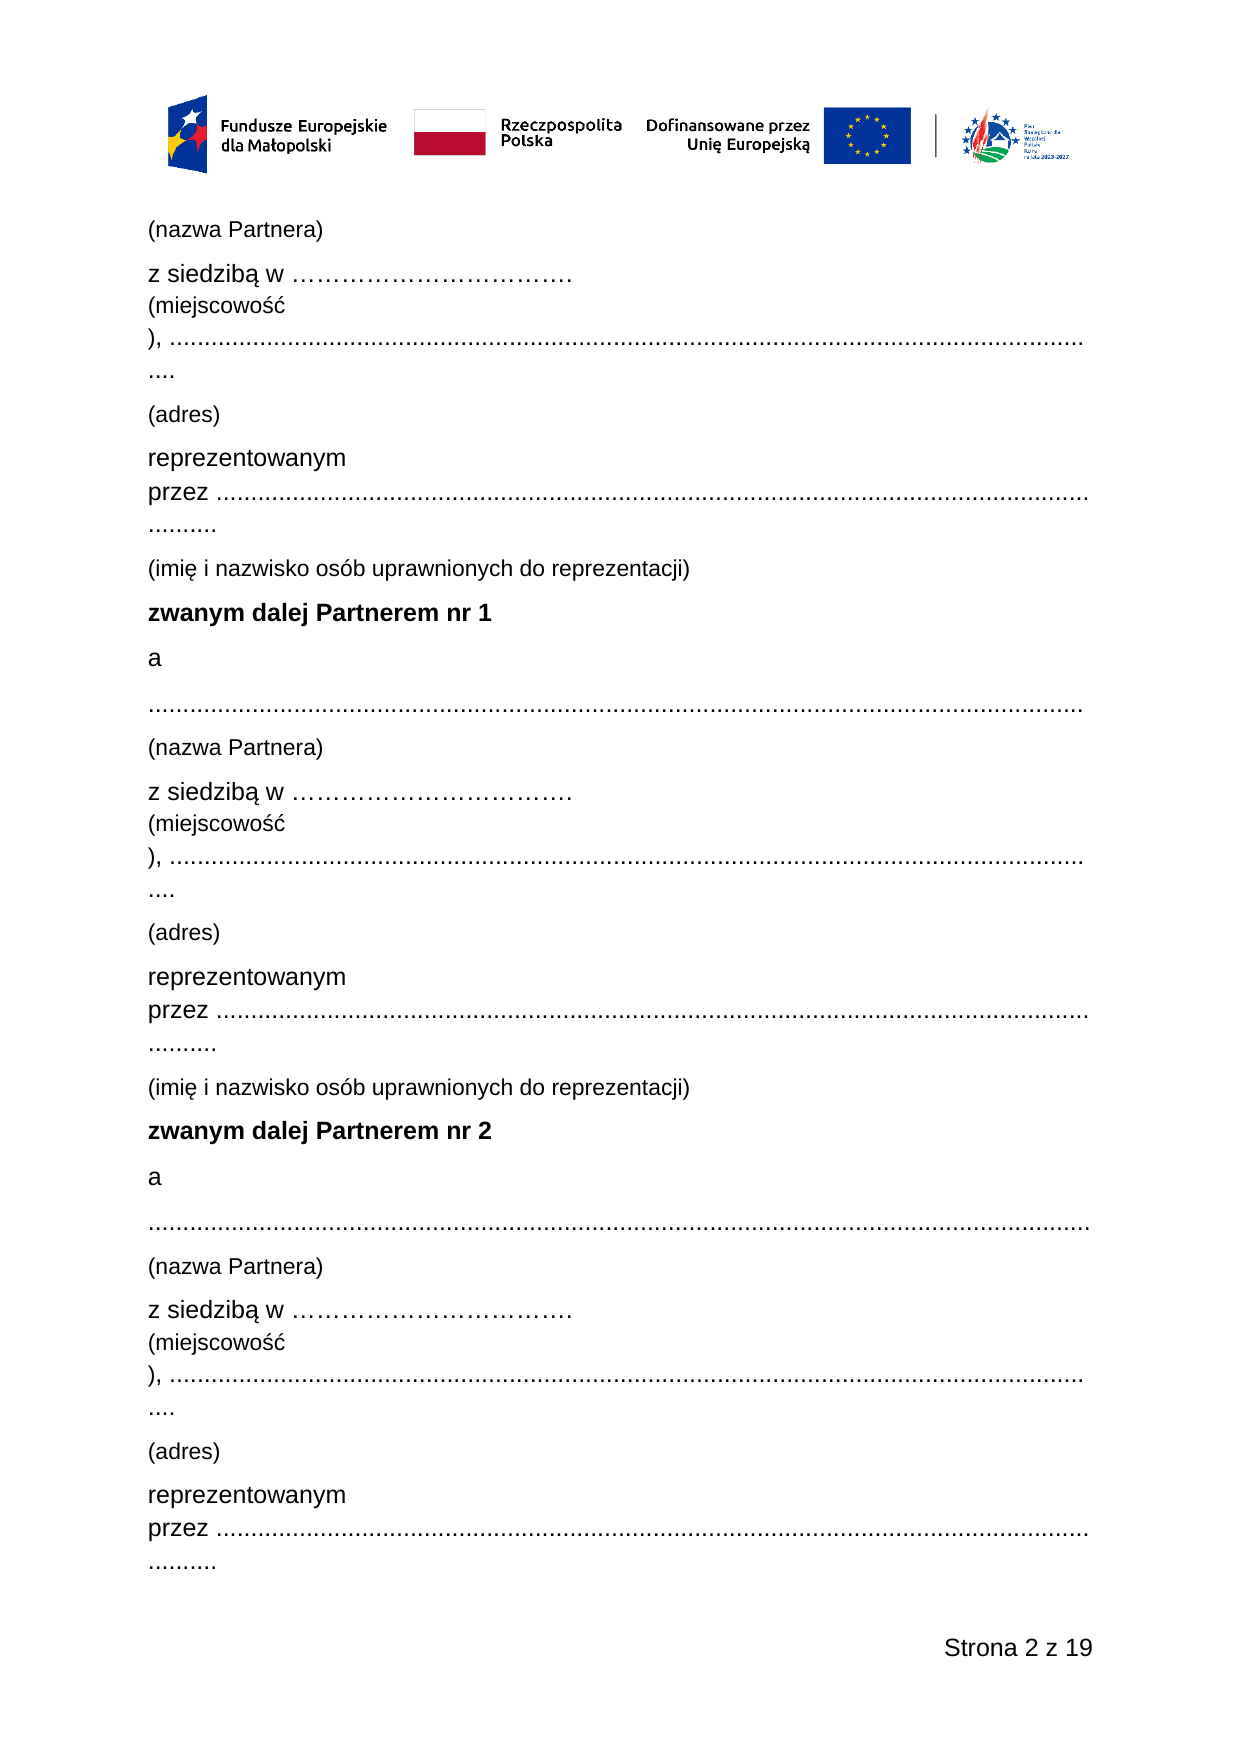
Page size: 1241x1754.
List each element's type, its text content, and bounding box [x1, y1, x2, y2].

text (nazwa Partnera) [148, 216, 1093, 242]
text a [148, 643, 1093, 672]
text zwanym dalej Partnerem nr 2 [148, 1116, 1093, 1145]
text z siedzibą w ……………………………. (miejscowość), ........................................................................................................................................ [148, 777, 1093, 902]
text reprezentowanym przez ........................................................................................................................................ [148, 962, 1093, 1057]
text a [148, 1162, 1093, 1190]
text (adres) [148, 1438, 1093, 1464]
text ........................................................................................................................................ [148, 1207, 1093, 1236]
text (nazwa Partnera) [148, 734, 1093, 761]
text reprezentowanym przez ........................................................................................................................................ [148, 1480, 1093, 1575]
picture [147, 73, 1093, 197]
text (imię i nazwisko osób uprawnionych do reprezentacji) [148, 1073, 1093, 1100]
text (adres) [148, 401, 1093, 427]
text z siedzibą w ……………………………. (miejscowość), ........................................................................................................................................ [148, 1295, 1093, 1421]
text (imię i nazwisko osób uprawnionych do reprezentacji) [148, 555, 1093, 581]
text zwanym dalej Partnerem nr 1 [148, 598, 1093, 626]
text (nazwa Partnera) [148, 1253, 1093, 1279]
text (adres) [148, 919, 1093, 946]
text reprezentowanym przez ........................................................................................................................................ [148, 443, 1093, 538]
text ....................................................................................................................................... [148, 689, 1093, 717]
text z siedzibą w ……………………………. (miejscowość), ........................................................................................................................................ [148, 258, 1093, 384]
